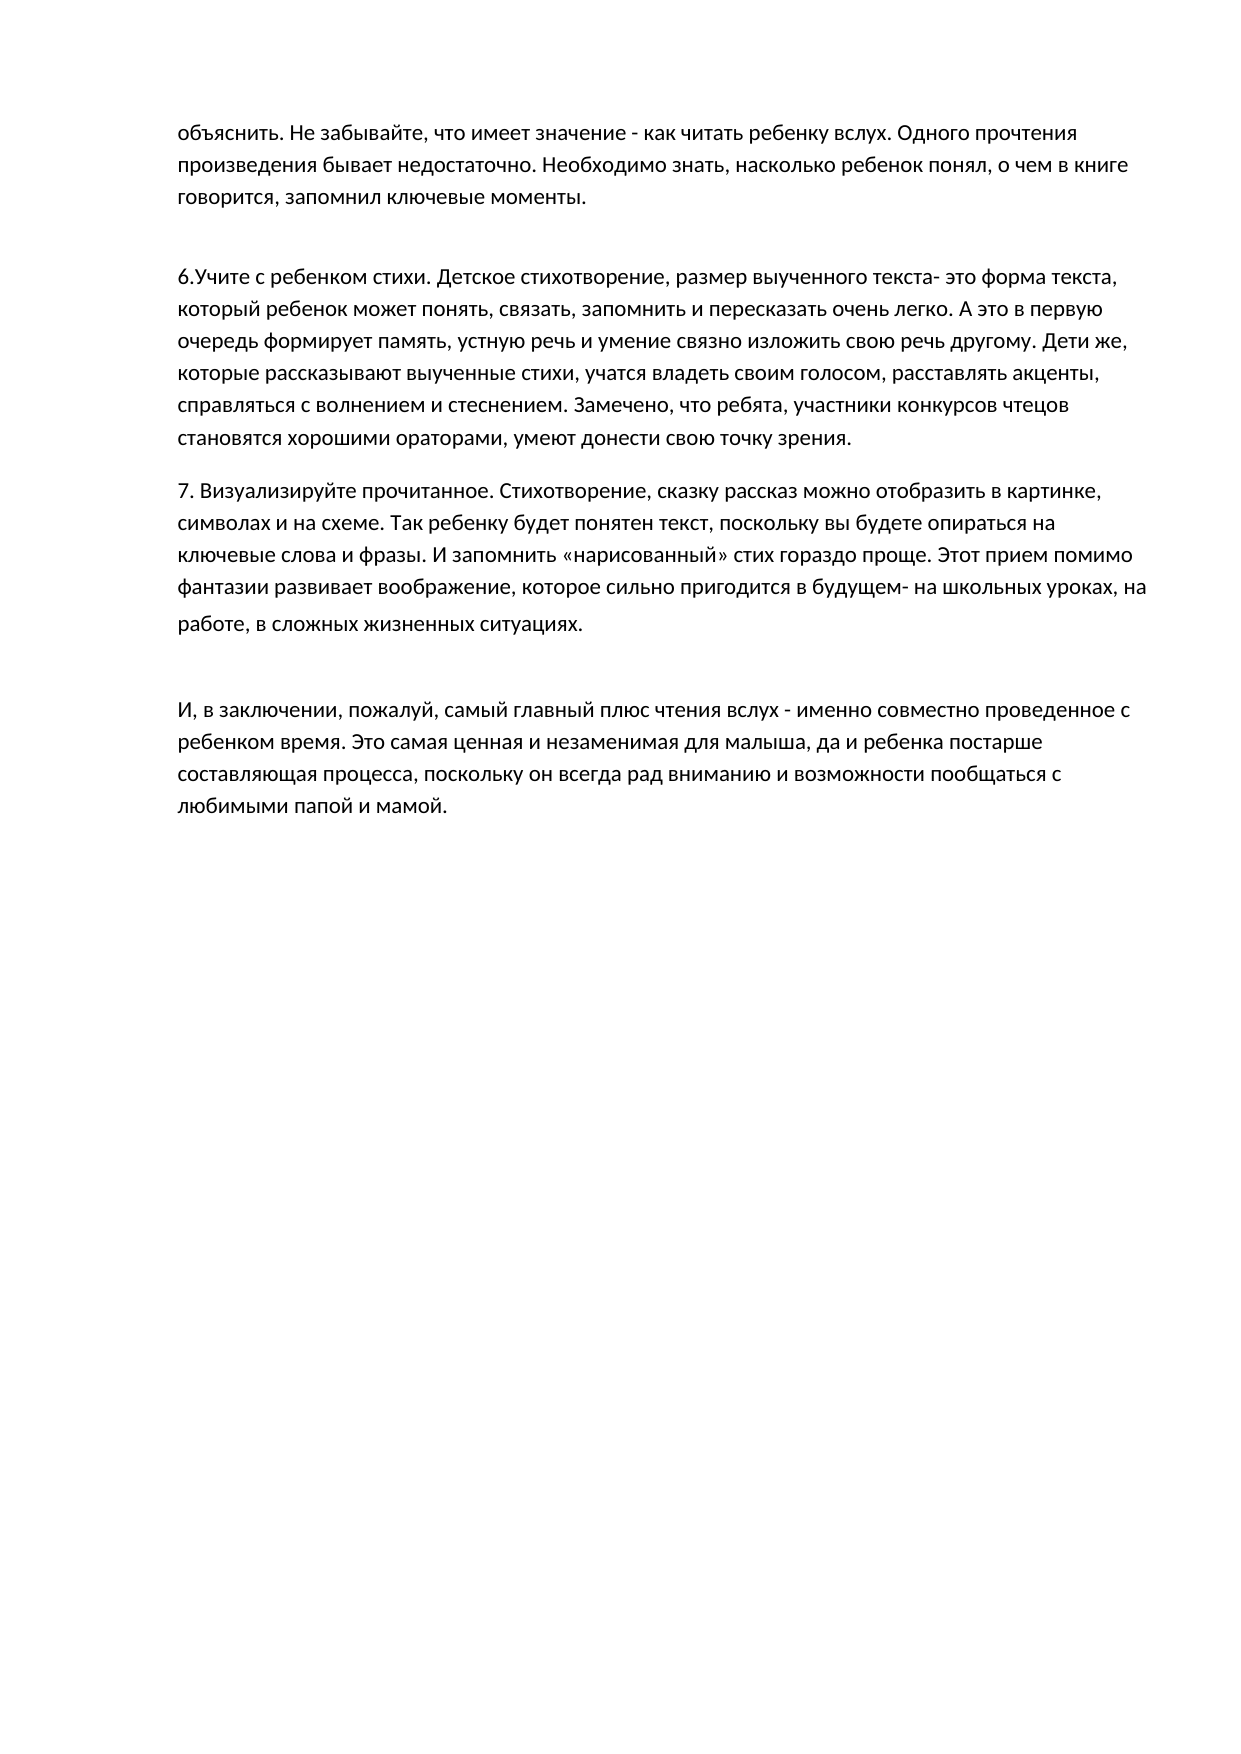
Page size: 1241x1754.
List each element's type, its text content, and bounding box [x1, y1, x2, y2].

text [177, 118, 1152, 211]
text 7. Визуализируйте прочитанное. Стихотворение, сказку рассказ можно отобразить в картинке, символах и на схеме. Так ребенку будет понятен текст, поскольку вы будете опираться на ключевые слова и фразы. И запомнить «нарисованный» стих гораздо проще. Этот прием помимо фантазии развивает воображение, которое сильно пригодится в будущем- на школьных уроках, на работе, в сложных жизненных ситуациях. [177, 476, 1152, 670]
text И, в заключении, пожалуй, самый главный плюс чтения вслух - именно совместно проведенное с ребенком время. Это самая ценная и незаменимая для малыша, да и ребенка постарше составляющая процесса, поскольку он всегда рад вниманию и возможности пообщаться с любимыми папой и мамой. [177, 695, 1152, 819]
text 6.Учите с ребенком стихи. Детское стихотворение, размер выученного текста- это форма текста, который ребенок может понять, связать, запомнить и пересказать очень легко. А это в первую очередь формирует память, устную речь и умение связно изложить свою речь другому. Дети же, которые рассказывают выученные стихи, учатся владеть своим голосом, расставлять акценты, справляться с волнением и стеснением. Замечено, что ребята, участники конкурсов чтецов становятся хорошими ораторами, умеют донести свою точку зрения. [177, 262, 1152, 451]
